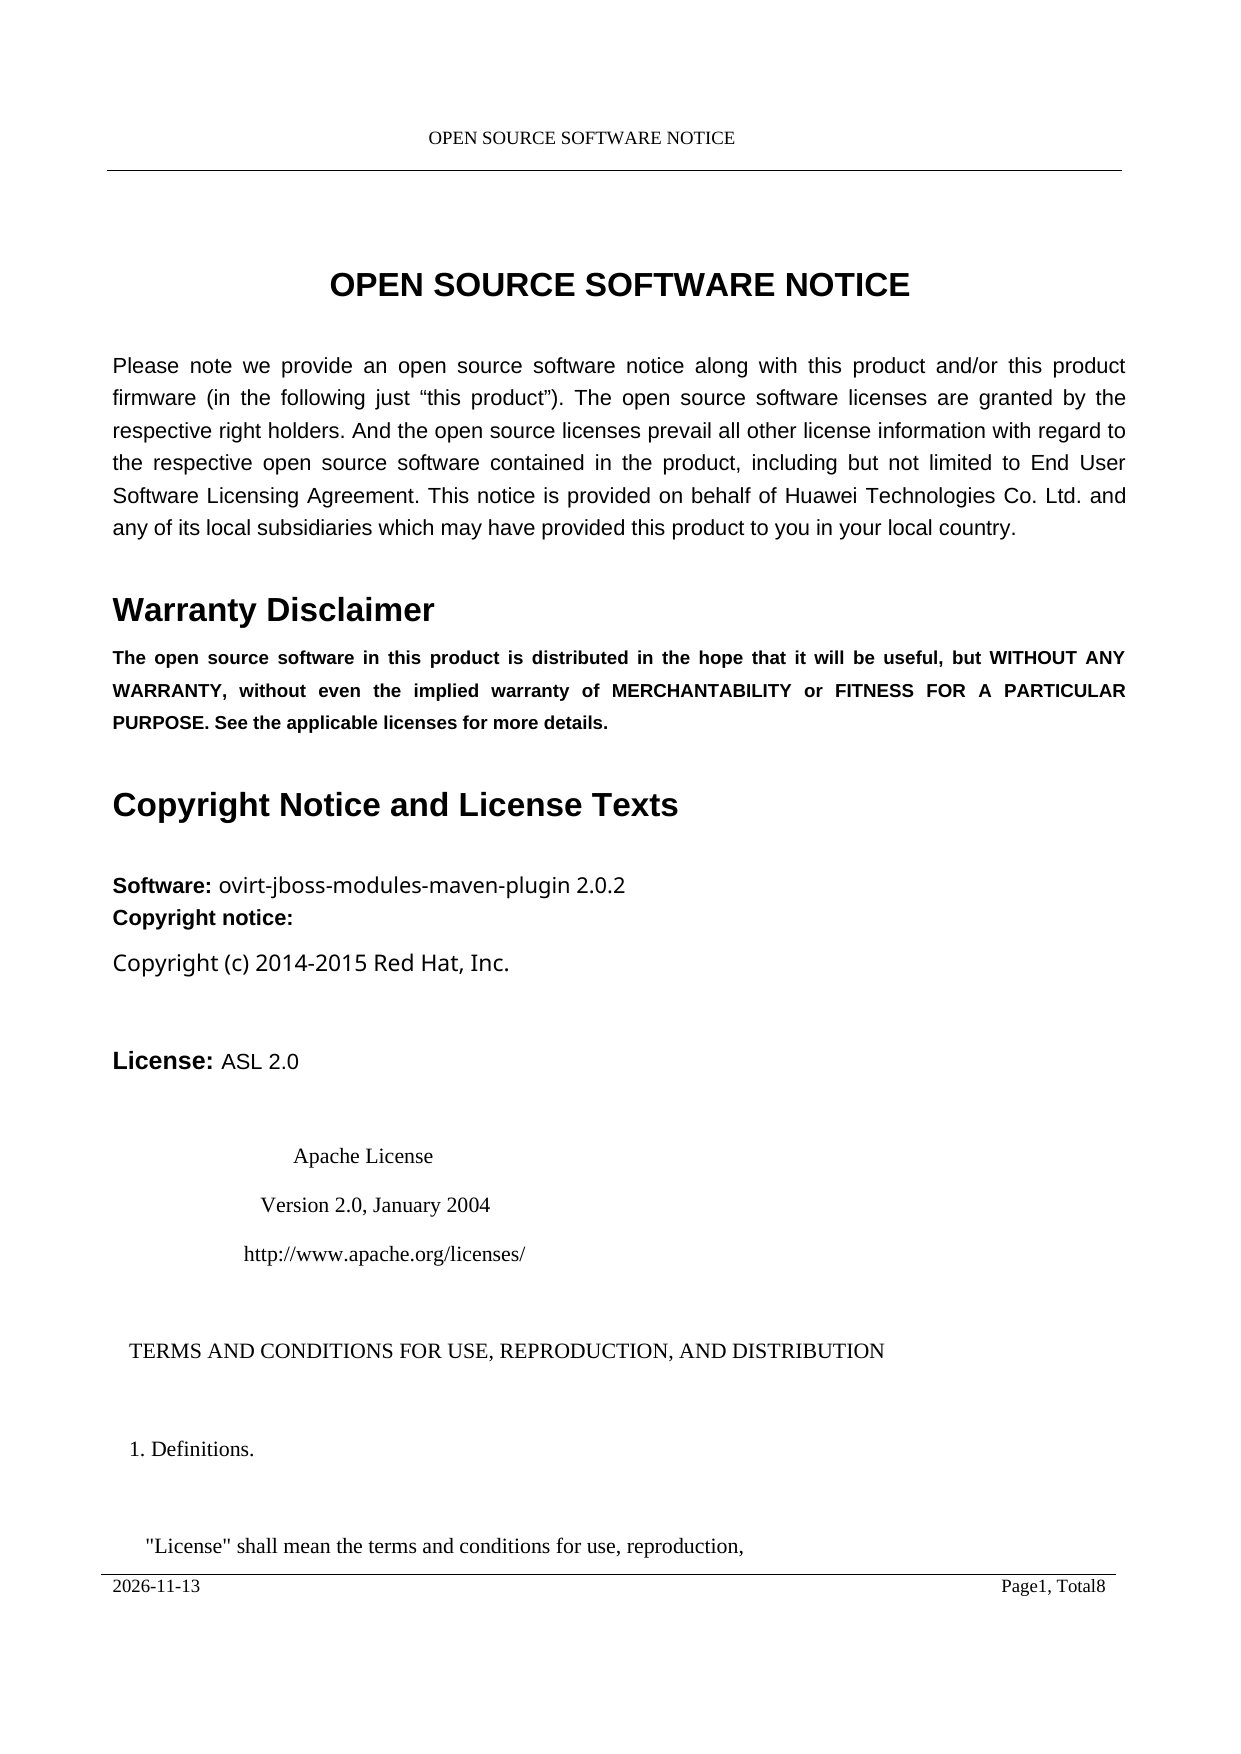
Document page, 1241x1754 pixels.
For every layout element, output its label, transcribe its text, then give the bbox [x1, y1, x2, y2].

text Warranty Disclaimer [112, 576, 1128, 641]
text Software: ovirt-jboss-modules-maven-plugin 2.0.2 [112, 869, 1128, 901]
text Copyright (c) 2014-2015 Red Hat, Inc. [112, 947, 1128, 1028]
text Copyright notice: [112, 901, 1128, 934]
text License: ASL 2.0 [112, 1044, 1128, 1077]
text OPEN SOURCE SOFTWARE NOTICE [112, 251, 1128, 316]
text Copyright Notice and License Texts [112, 771, 1128, 836]
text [112, 1091, 1128, 1562]
text The open source software in this product is distributed in the hope that it will be useful, but WITHOUT ANY WARRANTY, without even the implied warranty of MERCHANTABILITY or FITNESS FOR A PARTICULAR PURPOSE. See the applicable licenses for more details. [112, 641, 1128, 739]
text Please note we provide an open source software notice along with this product and/or this product firmware (in the following just “this product”). The open source software licenses are granted by the respective right holders. And the open source licenses prevail all other license information with regard to the respective open source software contained in the product, including but not limited to End User Software Licensing Agreement. This notice is provided on behalf of Huawei Technologies Co. Ltd. and any of its local subsidiaries which may have provided this product to you in your local country. [112, 349, 1128, 544]
